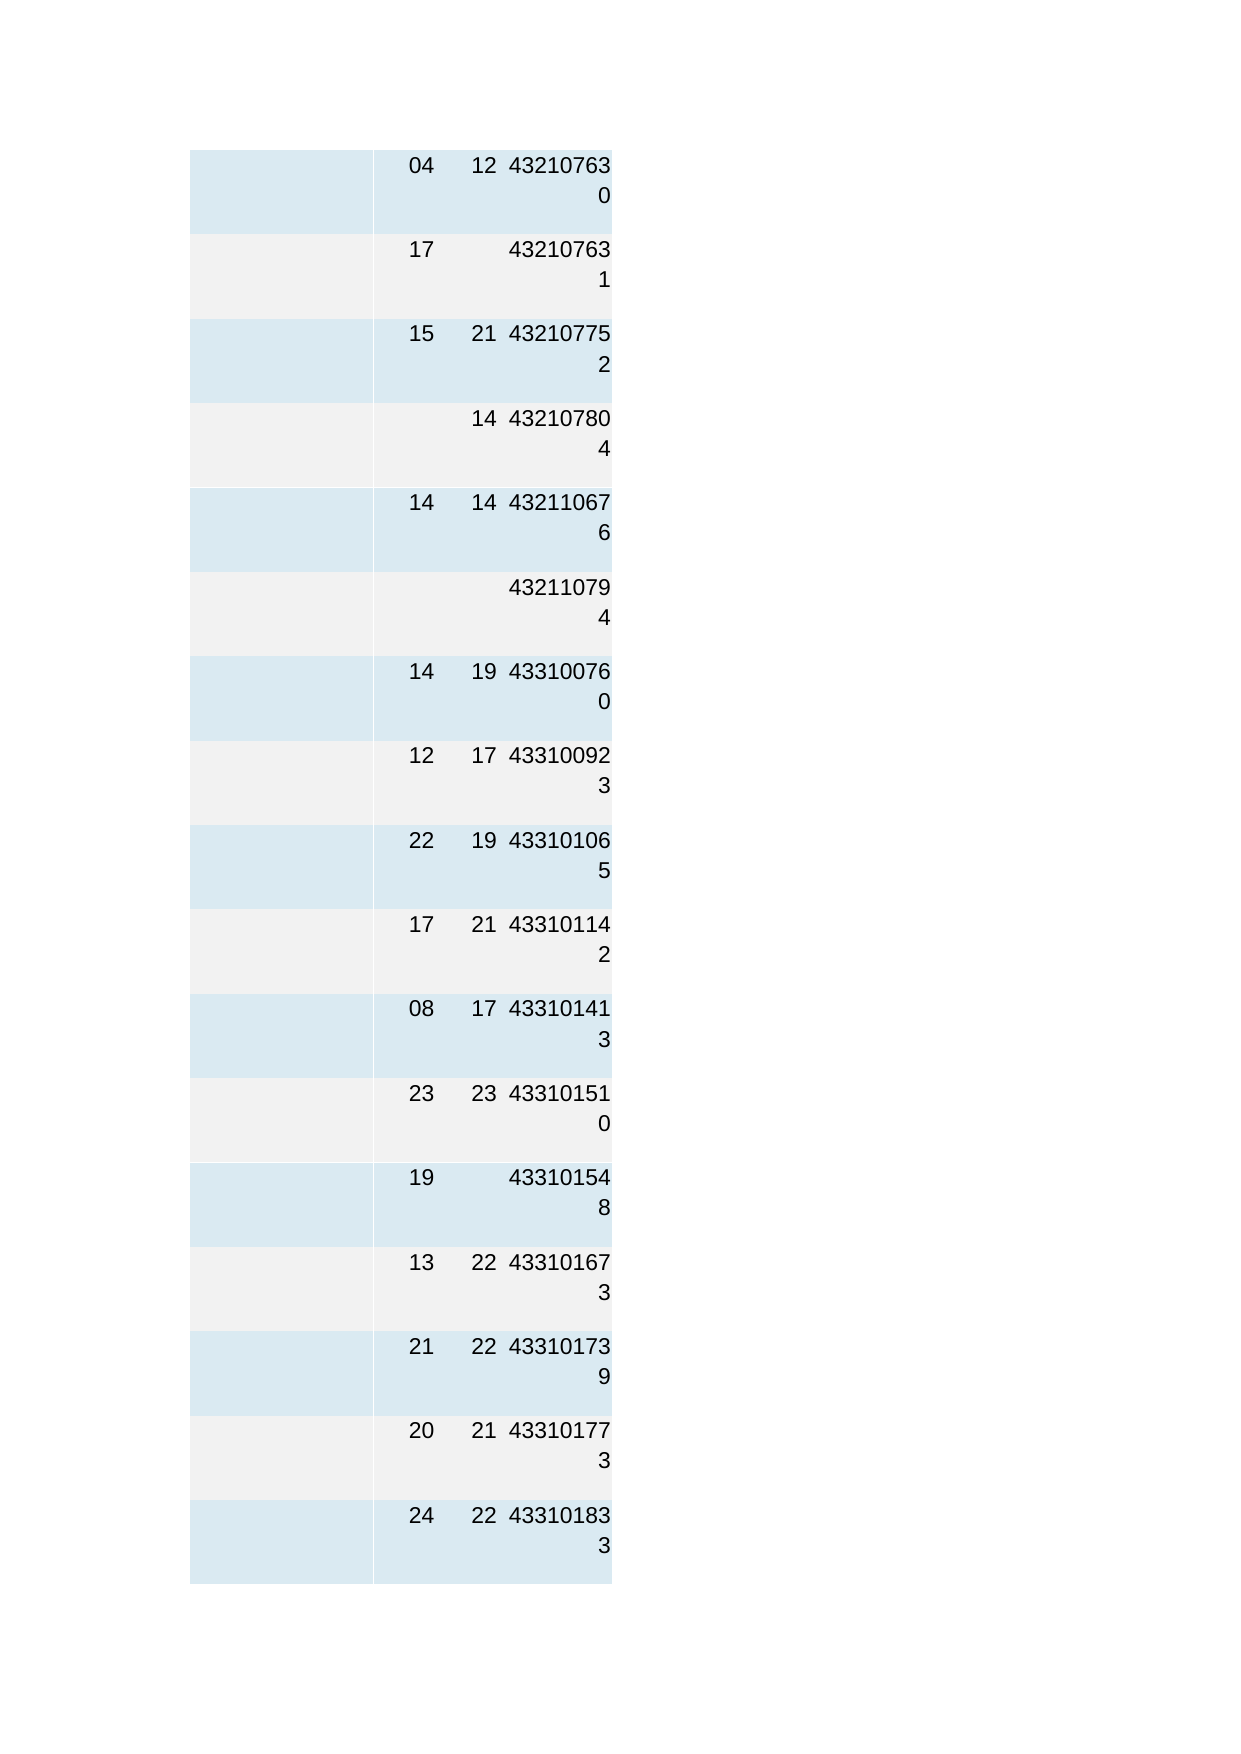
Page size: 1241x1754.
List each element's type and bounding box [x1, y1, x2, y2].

table_cell [190, 150, 1053, 1584]
